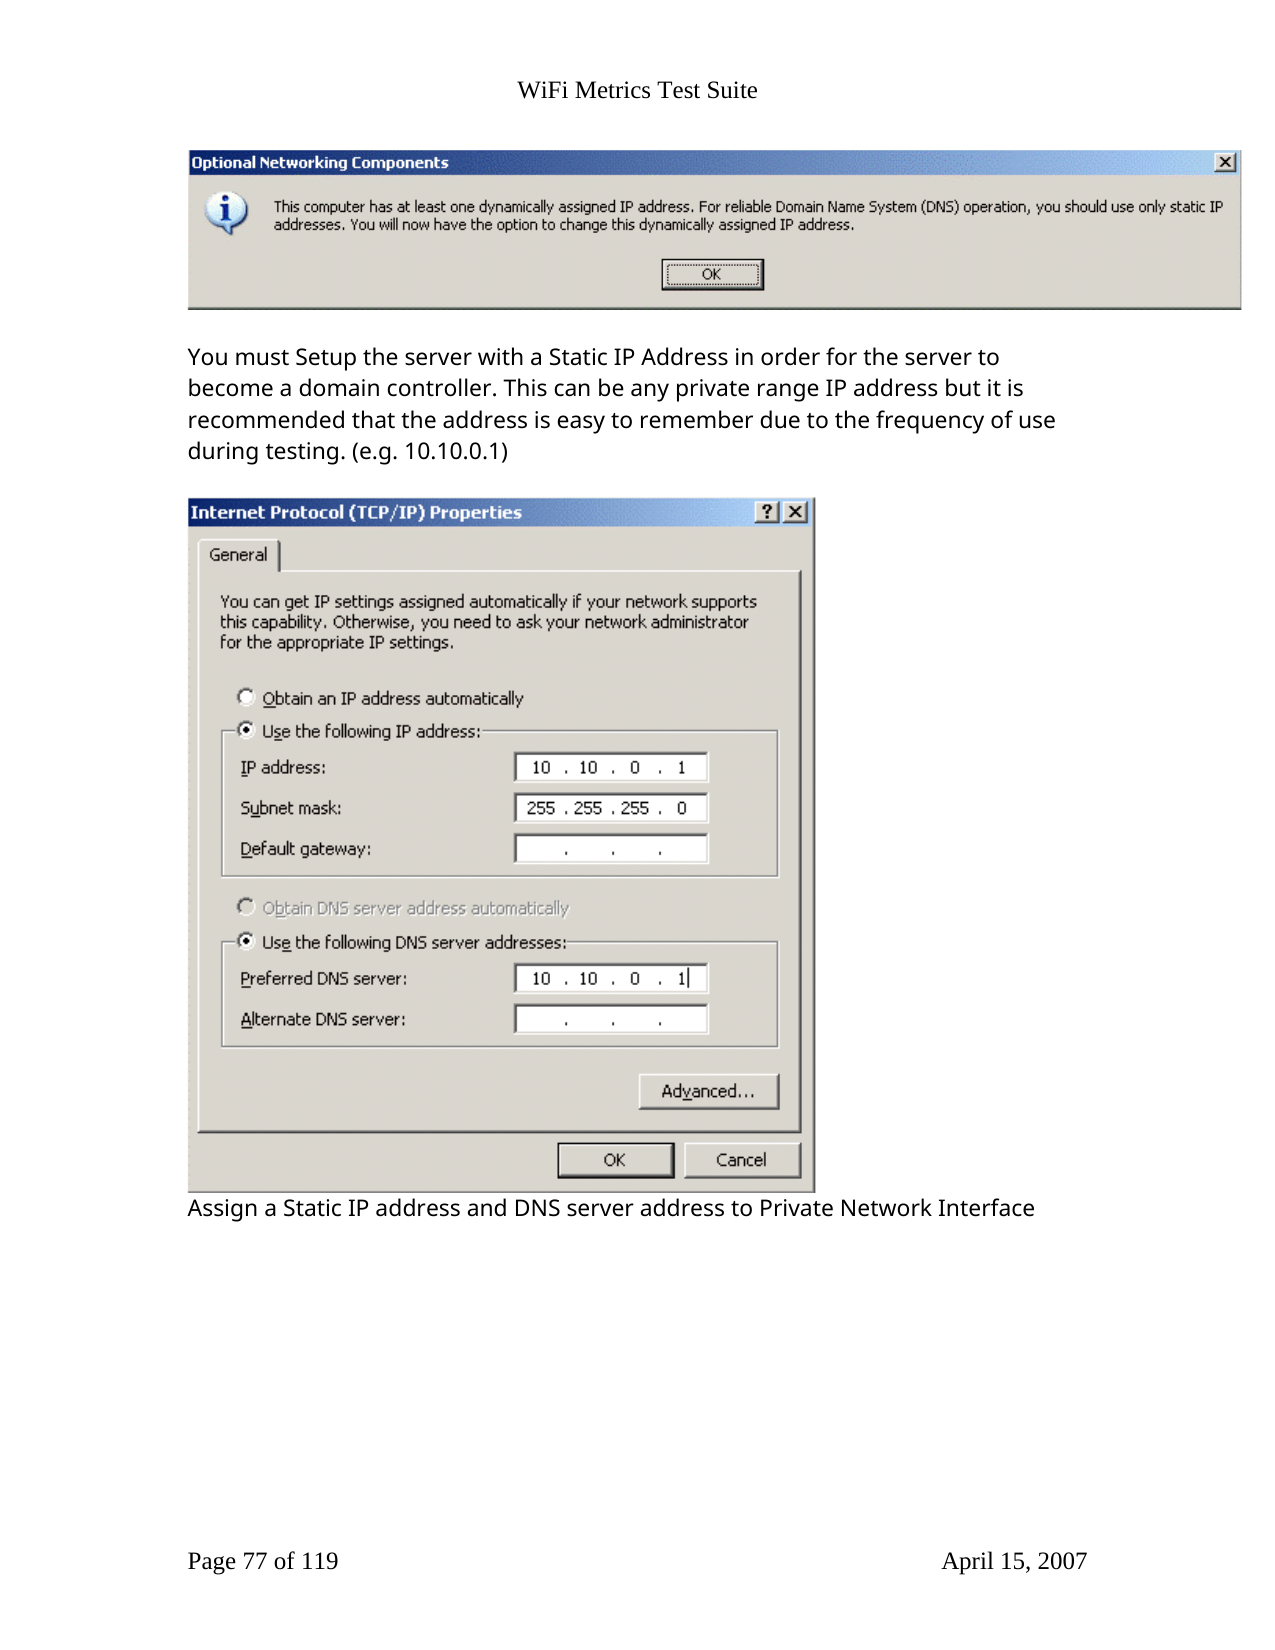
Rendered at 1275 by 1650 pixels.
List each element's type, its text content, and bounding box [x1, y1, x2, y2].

picture [187, 497, 816, 1193]
picture [187, 150, 1242, 310]
text Assign a Static IP address and DNS server address to Private Network Interface [187, 1192, 1087, 1224]
text You must Setup the server with a Static IP Address in order for the server to become a domain controller. This can be any private range IP address but it is recommended that the address is easy to remember due to the frequency of use during testing. (e.g. 10.10.0.1) [187, 341, 1087, 466]
